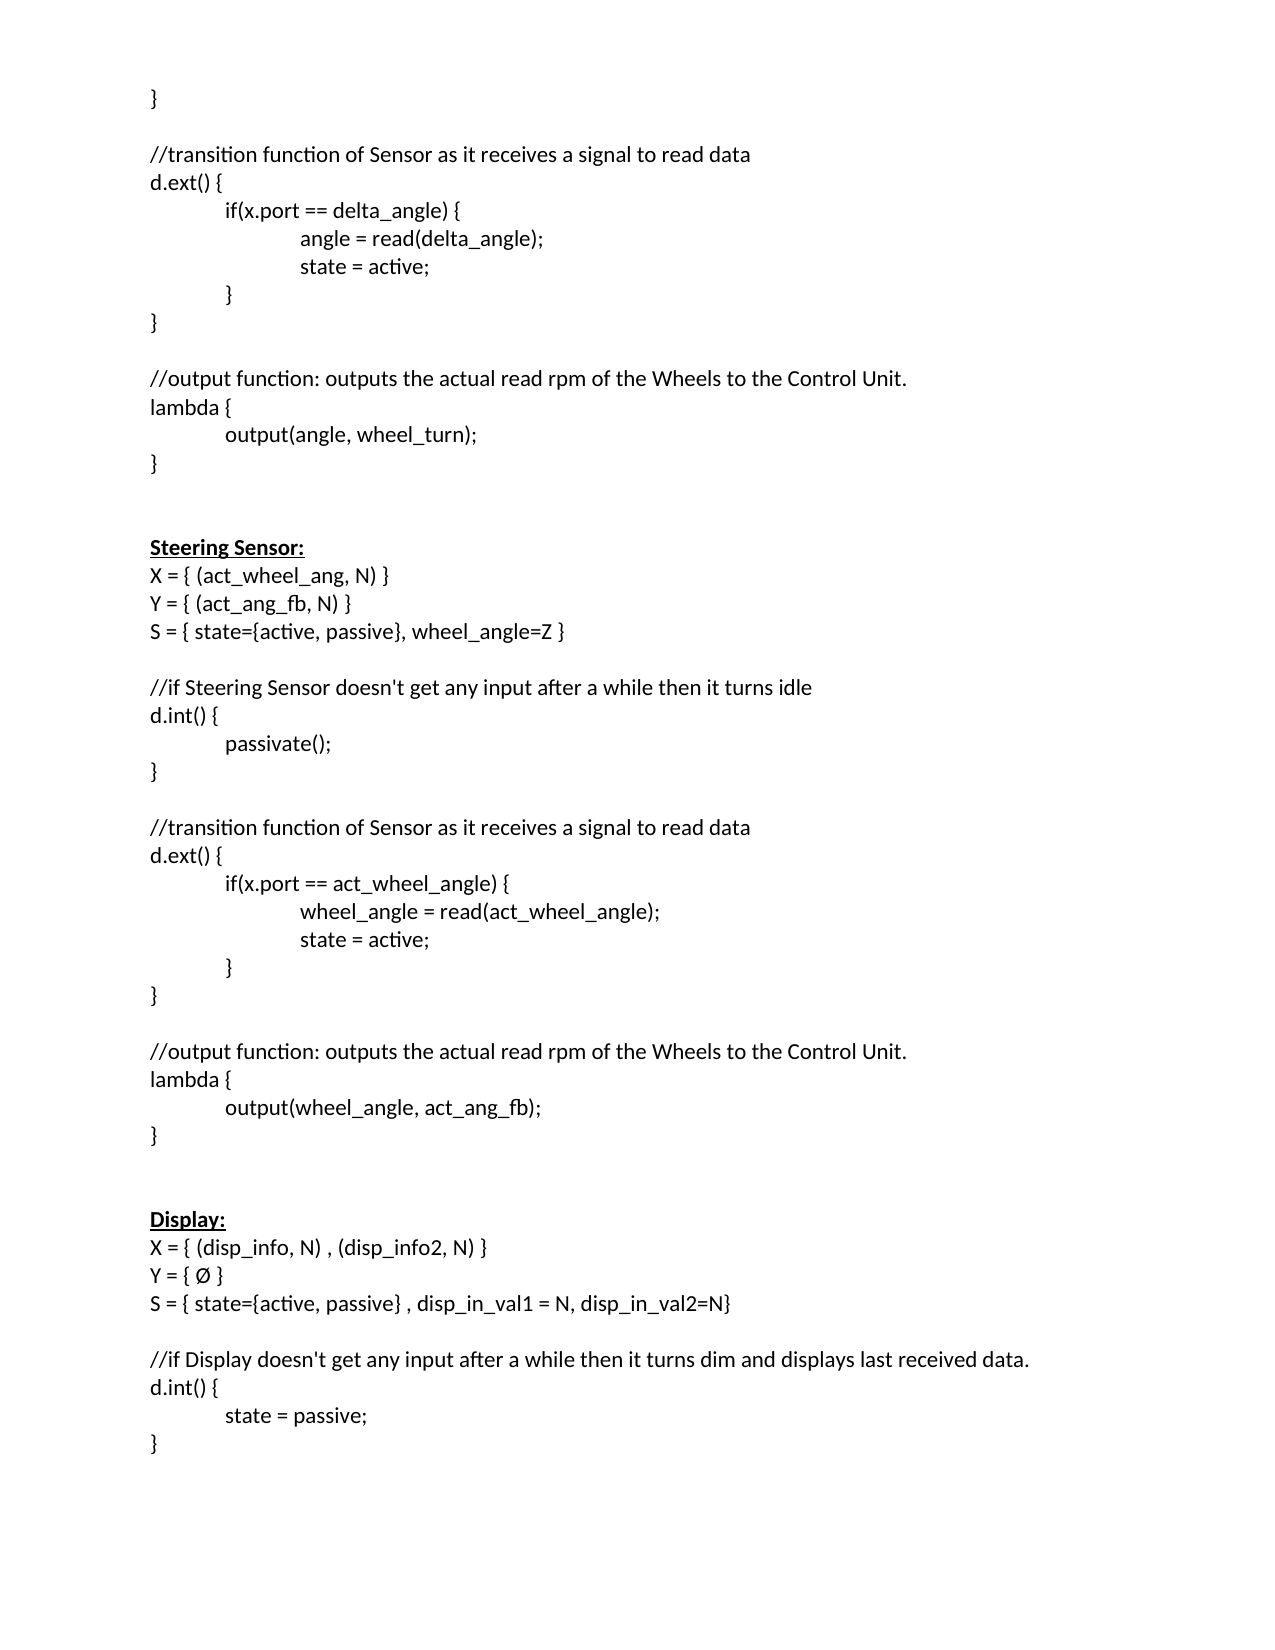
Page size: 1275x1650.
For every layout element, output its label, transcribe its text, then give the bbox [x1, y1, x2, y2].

text } [150, 757, 1125, 785]
text //transition function of Sensor as it receives a signal to read data [150, 813, 1125, 841]
text state = passive; [150, 1401, 1125, 1429]
text X = { (disp_info, N) , (disp_info2, N) } [150, 1233, 1125, 1261]
text } [150, 281, 1125, 308]
text lambda { [150, 393, 1125, 421]
text wheel_angle = read(act_wheel_angle); [150, 897, 1125, 925]
text state = active; [150, 925, 1125, 953]
text Display: [150, 1205, 1125, 1233]
text d.int() { [150, 701, 1125, 729]
text output(angle, wheel_turn); [150, 421, 1125, 449]
text output(wheel_angle, act_ang_fb); [150, 1093, 1125, 1121]
text //output function: outputs the actual read rpm of the Wheels to the Control Unit. [150, 1037, 1125, 1065]
text //if Display doesn't get any input after a while then it turns dim and displays last received data. [150, 1345, 1125, 1373]
text X = { (act_wheel_ang, N) } [150, 561, 1125, 589]
text d.int() { [150, 1373, 1125, 1401]
text } [150, 84, 1125, 112]
text //output function: outputs the actual read rpm of the Wheels to the Control Unit. [150, 364, 1125, 393]
text d.ext() { [150, 841, 1125, 869]
text d.ext() { [150, 168, 1125, 196]
text } [150, 981, 1125, 1009]
text Steering Sensor: [150, 533, 1125, 561]
text //if Steering Sensor doesn't get any input after a while then it turns idle [150, 673, 1125, 701]
text } [150, 1429, 1125, 1457]
text Y = { (act_ang_fb, N) } [150, 589, 1125, 617]
text lambda { [150, 1065, 1125, 1093]
text } [150, 1121, 1125, 1149]
text } [150, 308, 1125, 337]
text S = { state={active, passive}, wheel_angle=Z } [150, 617, 1125, 645]
text state = active; [150, 252, 1125, 281]
text if(x.port == act_wheel_angle) { [150, 869, 1125, 897]
text S = { state={active, passive} , disp_in_val1 = N, disp_in_val2=N} [150, 1289, 1125, 1317]
text } [150, 953, 1125, 981]
text //transition function of Sensor as it receives a signal to read data [150, 140, 1125, 168]
text } [150, 449, 1125, 477]
text angle = read(delta_angle); [150, 224, 1125, 252]
text passivate(); [150, 729, 1125, 757]
text if(x.port == delta_angle) { [150, 196, 1125, 224]
text Y = { Ø } [150, 1261, 1125, 1289]
